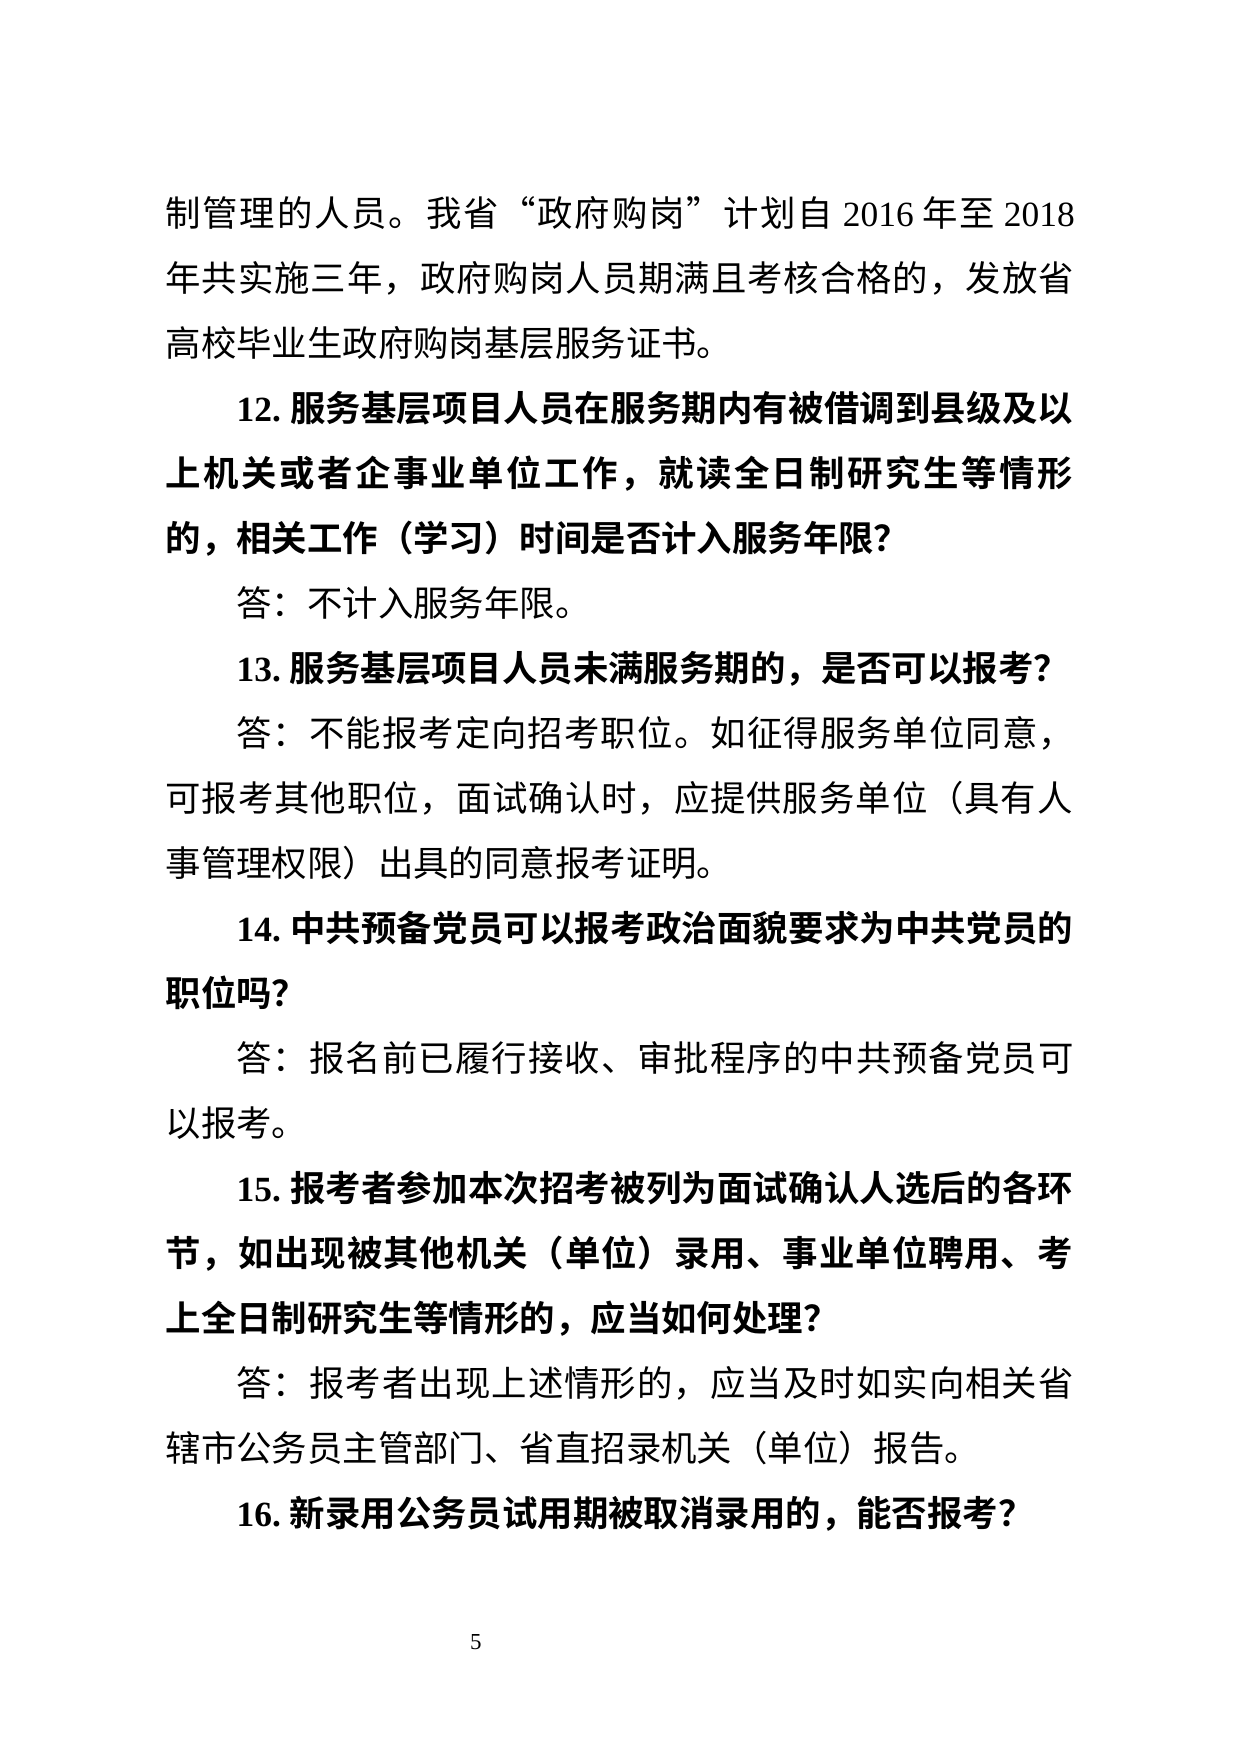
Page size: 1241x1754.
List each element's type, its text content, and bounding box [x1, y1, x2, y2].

text 16. 新录用公务员试用期被取消录用的，能否报考？ [165, 1478, 1075, 1543]
text 13. 服务基层项目人员未满服务期的，是否可以报考？ [165, 633, 1075, 698]
text 答：不计入服务年限。 [165, 568, 1075, 633]
list 12. 服务基层项目人员在服务期内有被借调到县级及以上机关或者企事业单位工作，就读全日制研究生等情形的，相关工作（学习）时间是否计入服务年限？ [165, 373, 1075, 568]
text 答：报考者出现上述情形的，应当及时如实向相关省辖市公务员主管部门、省直招录机关（单位）报告。 [165, 1348, 1075, 1478]
text 14. 中共预备党员可以报考政治面貌要求为中共党员的职位吗？ [165, 893, 1075, 1023]
text 15. 报考者参加本次招考被列为面试确认人选后的各环节，如出现被其他机关（单位）录用、事业单位聘用、考上全日制研究生等情形的，应当如何处理？ [165, 1153, 1075, 1348]
text 答：报名前已履行接收、审批程序的中共预备党员可以报考。 [165, 1023, 1075, 1153]
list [165, 178, 1075, 373]
text 答：不能报考定向招考职位。如征得服务单位同意，可报考其他职位，面试确认时，应提供服务单位（具有人事管理权限）出具的同意报考证明。 [165, 698, 1075, 893]
